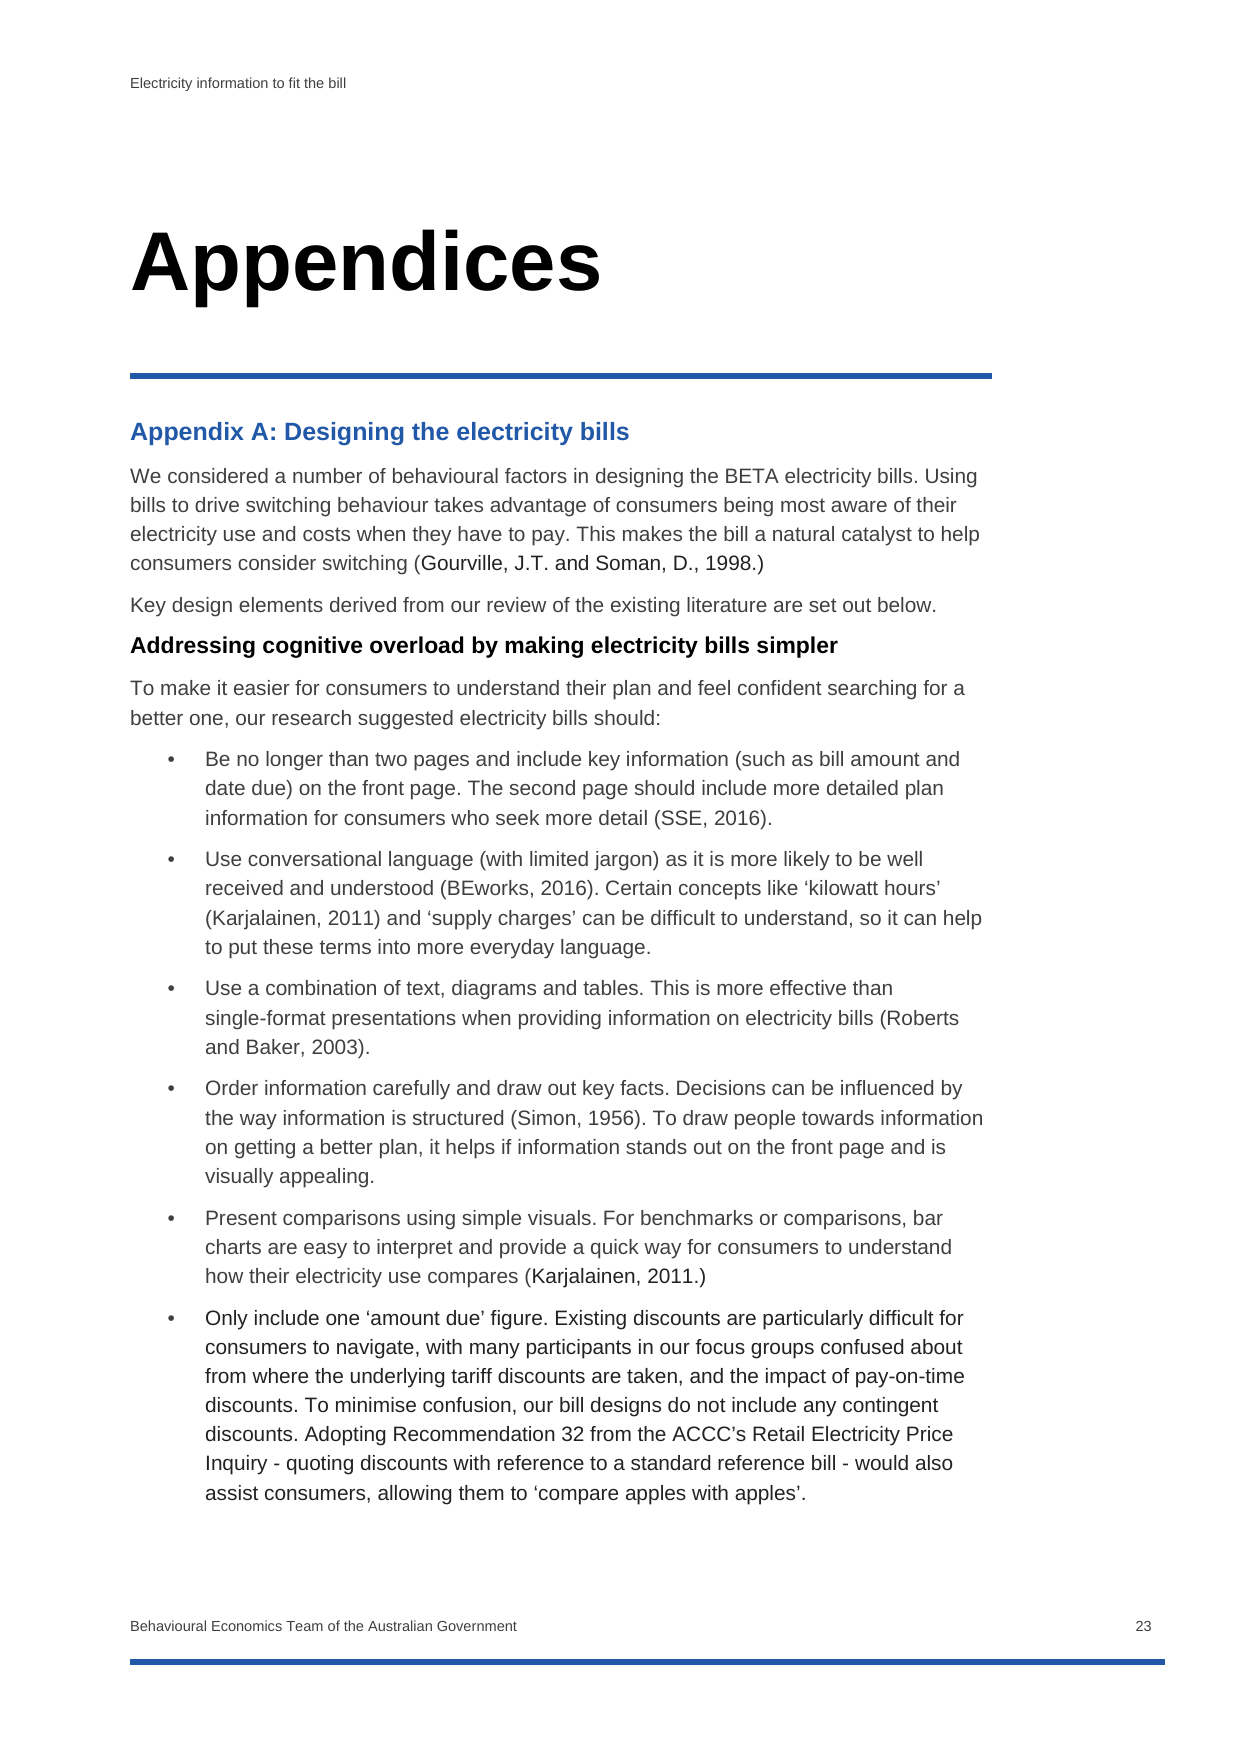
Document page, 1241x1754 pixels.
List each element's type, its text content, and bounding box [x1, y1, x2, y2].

list Present comparisons using simple visuals. For benchmarks or comparisons, bar charts are easy to interpret and provide a quick way for consumers to understand how their electricity use compares (Karjalainen, 2011.) [167, 1200, 992, 1288]
text Appendices [130, 213, 992, 373]
text Addressing cognitive overload by making electricity bills simpler [130, 629, 992, 658]
list Use a combination of text, diagrams and tables. This is more effective than single-format presentations when providing information on electricity bills (Roberts and Baker, 2003). [167, 971, 992, 1058]
subtitle Appendix A: Designing the electricity bills [130, 417, 992, 446]
list Order information carefully and draw out key facts. Decisions can be influenced by the way information is structured (Simon, 1956). To draw people towards information on getting a better plan, it helps if information stands out on the front page and is visually appealing. [167, 1071, 992, 1188]
list Use conversational language (with limited jargon) as it is more likely to be well received and understood (BEworks, 2016). Certain concepts like ‘kilowatt hours’ (Karjalainen, 2011) and ‘supply charges’ can be difficult to understand, so it can help to put these terms into more everyday language. [167, 842, 992, 958]
text We considered a number of behavioural factors in designing the BETA electricity bills. Using bills to drive switching behaviour takes advantage of consumers being most aware of their electricity use and costs when they have to pay. This makes the bill a natural catalyst to help consumers consider switching (Gourville, J.T. and Soman, D., 1998.) [130, 458, 992, 575]
list Only include one ‘amount due’ figure. Existing discounts are particularly difficult for consumers to navigate, with many participants in our focus groups confused about from where the underlying tariff discounts are taken, and the impact of pay-on-time discounts. To minimise confusion, our bill designs do not include any contingent discounts. Adopting Recommendation 32 from the ACCC’s Retail Electricity Price Inquiry - quoting discounts with reference to a standard reference bill - would also assist consumers, allowing them to ‘compare apples with apples’. [167, 1300, 992, 1504]
list Be no longer than two pages and include key information (such as bill amount and date due) on the front page. The second page should include more detailed plan information for consumers who seek more detail (SSE, 2016). [167, 742, 992, 829]
text Key design elements derived from our review of the existing literature are set out below. [130, 588, 992, 617]
text To make it easier for consumers to understand their plan and feel confident searching for a better one, our research suggested electricity bills should: [130, 671, 992, 729]
